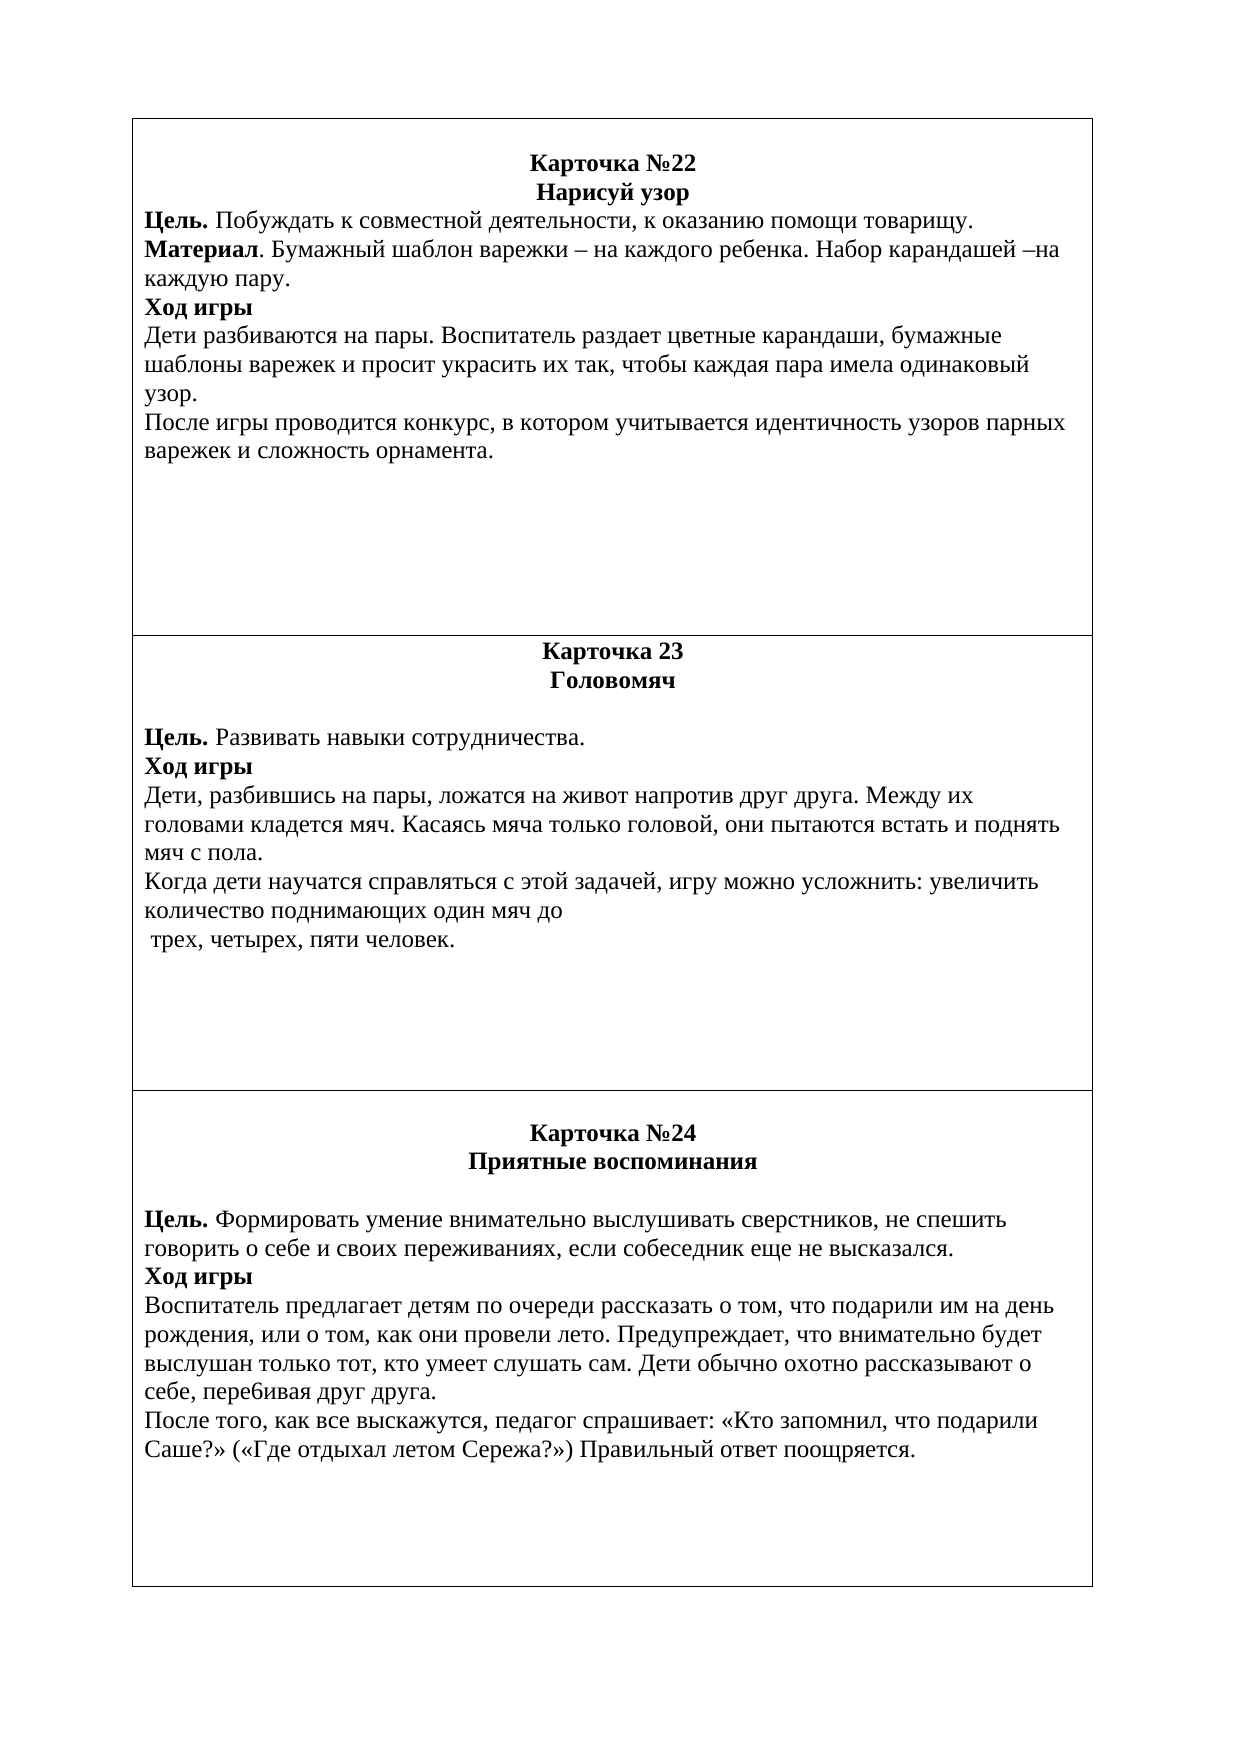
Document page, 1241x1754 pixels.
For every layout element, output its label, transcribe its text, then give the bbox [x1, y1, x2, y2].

table_cell Карточка 23 Головомяч Цель. Развивать навыки сотрудничества. Ход игры Дети, разбившись на пары, ложатся на живот напротив друг друга. Между их головами кладется мяч. Касаясь мяча только головой, они пытаются встать и поднять мяч с пола. Когда дети научатся справляться с этой задачей, игру можно усложнить: увеличить количество поднимающих один мяч до трех, четырех, пяти человек. [133, 636, 1092, 1090]
table_cell Карточка №22 Нарисуй узор Цель. Побуждать к совместной деятельности, к оказанию помощи товарищу. Материал. Бумажный шаблон варежки – на каждого ребенка. Набор карандашей –на каждую пару. Ход игры Дети разбиваются на пары. Воспитатель раздает цветные карандаши, бумажные шаблоны варежек и просит украсить их так, чтобы каждая пара имела одинаковый узор. После игры проводится конкурс, в котором учитывается идентичность узоров парных варежек и сложность орнамента. [133, 119, 1092, 635]
table_cell Карточка №24 Приятные воспоминания Цель. Формировать умение внимательно выслушивать сверстников, не спешить говорить о себе и своих переживаниях, если собеседник еще не высказался. Ход игры Воспитатель предлагает детям по очереди рассказать о том, что подарили им на день рождения, или о том, как они провели лето. Предупреждает, что внимательно будет выслушан только тот, кто умеет слушать сам. Дети обычно охотно рассказывают о себе, пepe6ивая друг друга. После того, как все выскажутся, педагог спрашивает: «Кто запомнил, что подарили Саше?» («Где отдыхал летом Сережа?») Правильный ответ поощряется. [133, 1091, 1092, 1586]
